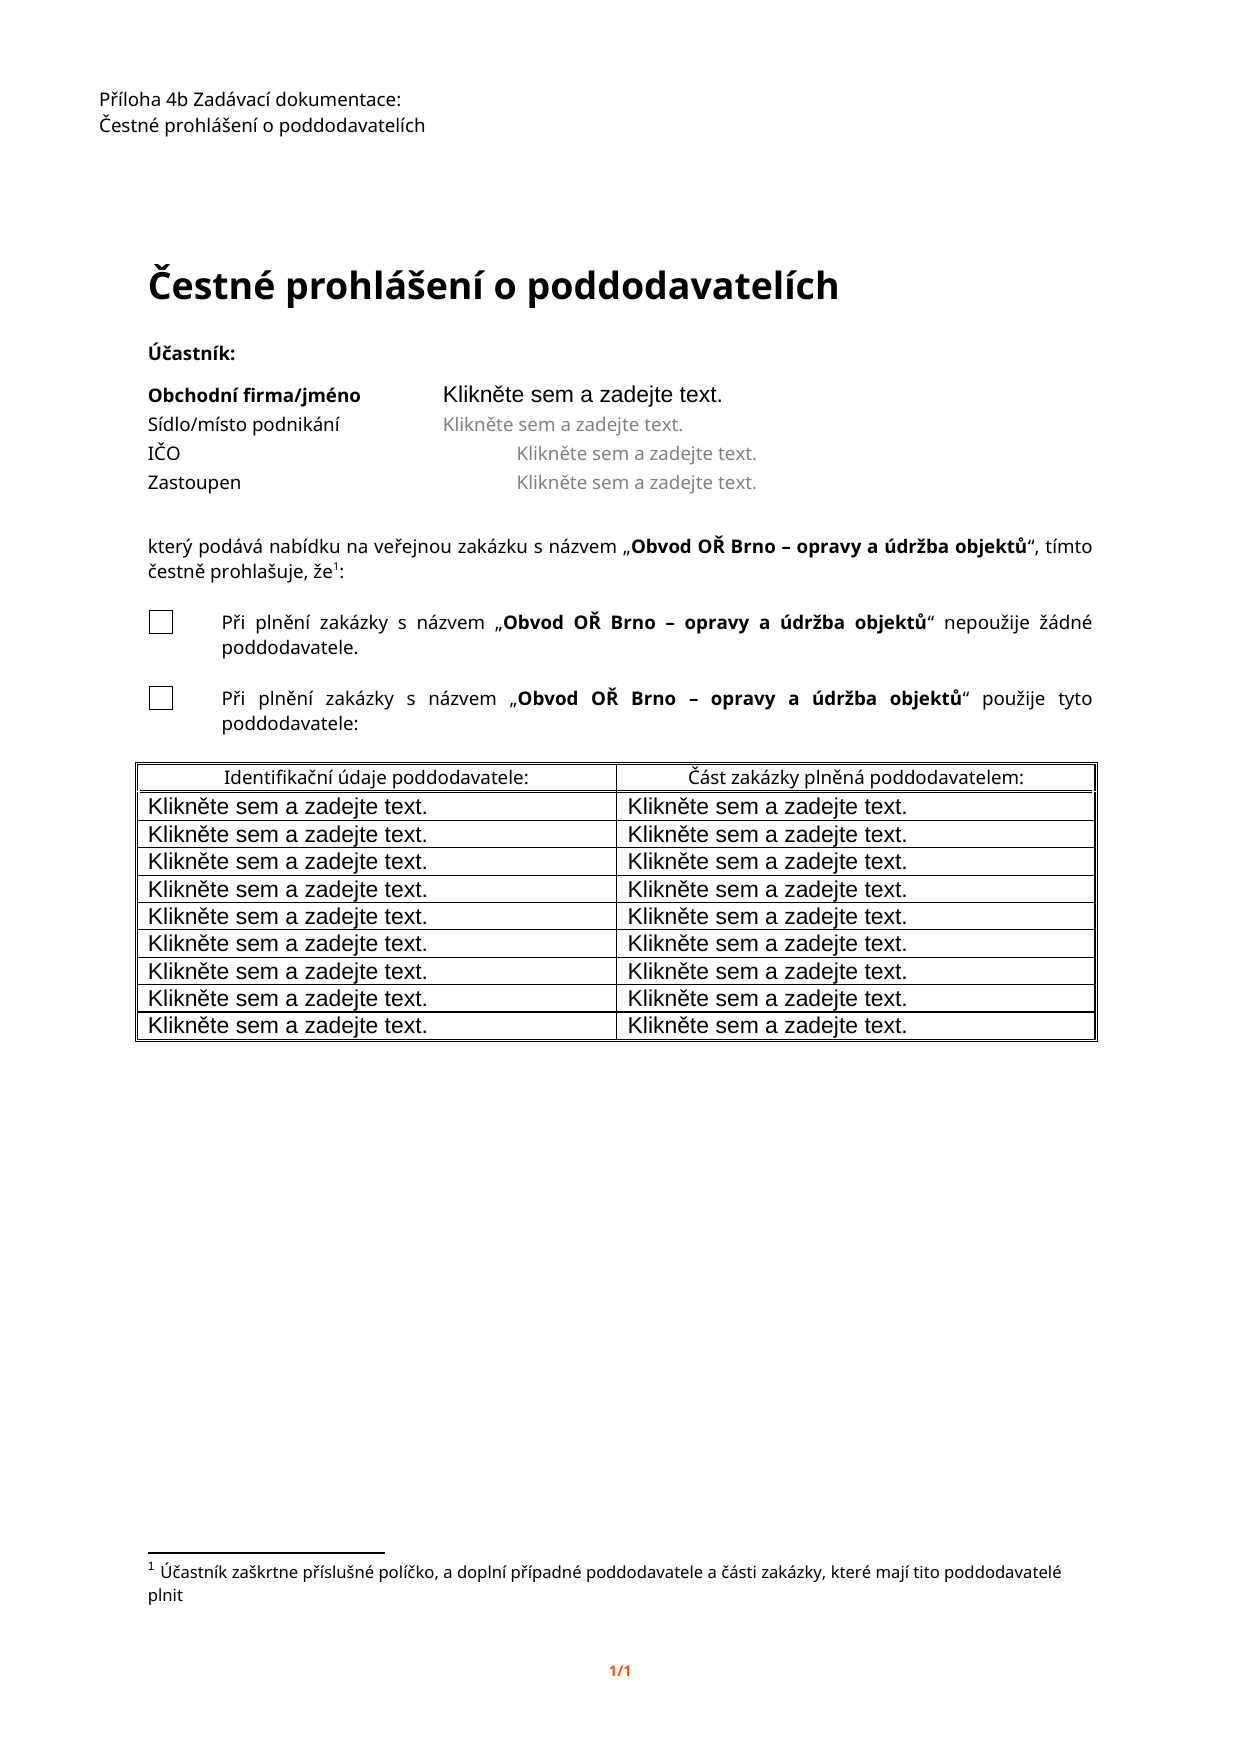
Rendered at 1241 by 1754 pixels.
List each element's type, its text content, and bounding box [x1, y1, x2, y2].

text Účastník: [148, 336, 1093, 367]
title Čestné prohlášení o poddodavatelích [148, 259, 1093, 311]
text Obchodní firma/jméno [148, 379, 1093, 408]
text který podává nabídku na veřejnou zakázku s názvem „Obvod OŘ Brno – opravy a údržba objektů“, tímto čestně prohlašuje, že: [148, 533, 1093, 584]
text Sídlo/místo podnikání [148, 408, 1093, 437]
text Při plnění zakázky s názvem „Obvod OŘ Brno – opravy a údržba objektů“ použije tyto poddodavatele: [148, 685, 1093, 736]
table_header Identifikační údaje poddodavatele: [138, 765, 616, 790]
table_header Část zakázky plněná poddodavatelem: [617, 765, 1094, 790]
text Zastoupen [148, 466, 1093, 495]
text Při plnění zakázky s názvem „Obvod OŘ Brno – opravy a údržba objektů“ nepoužije žádné poddodavatele. [148, 609, 1093, 660]
text IČO [148, 437, 1093, 466]
